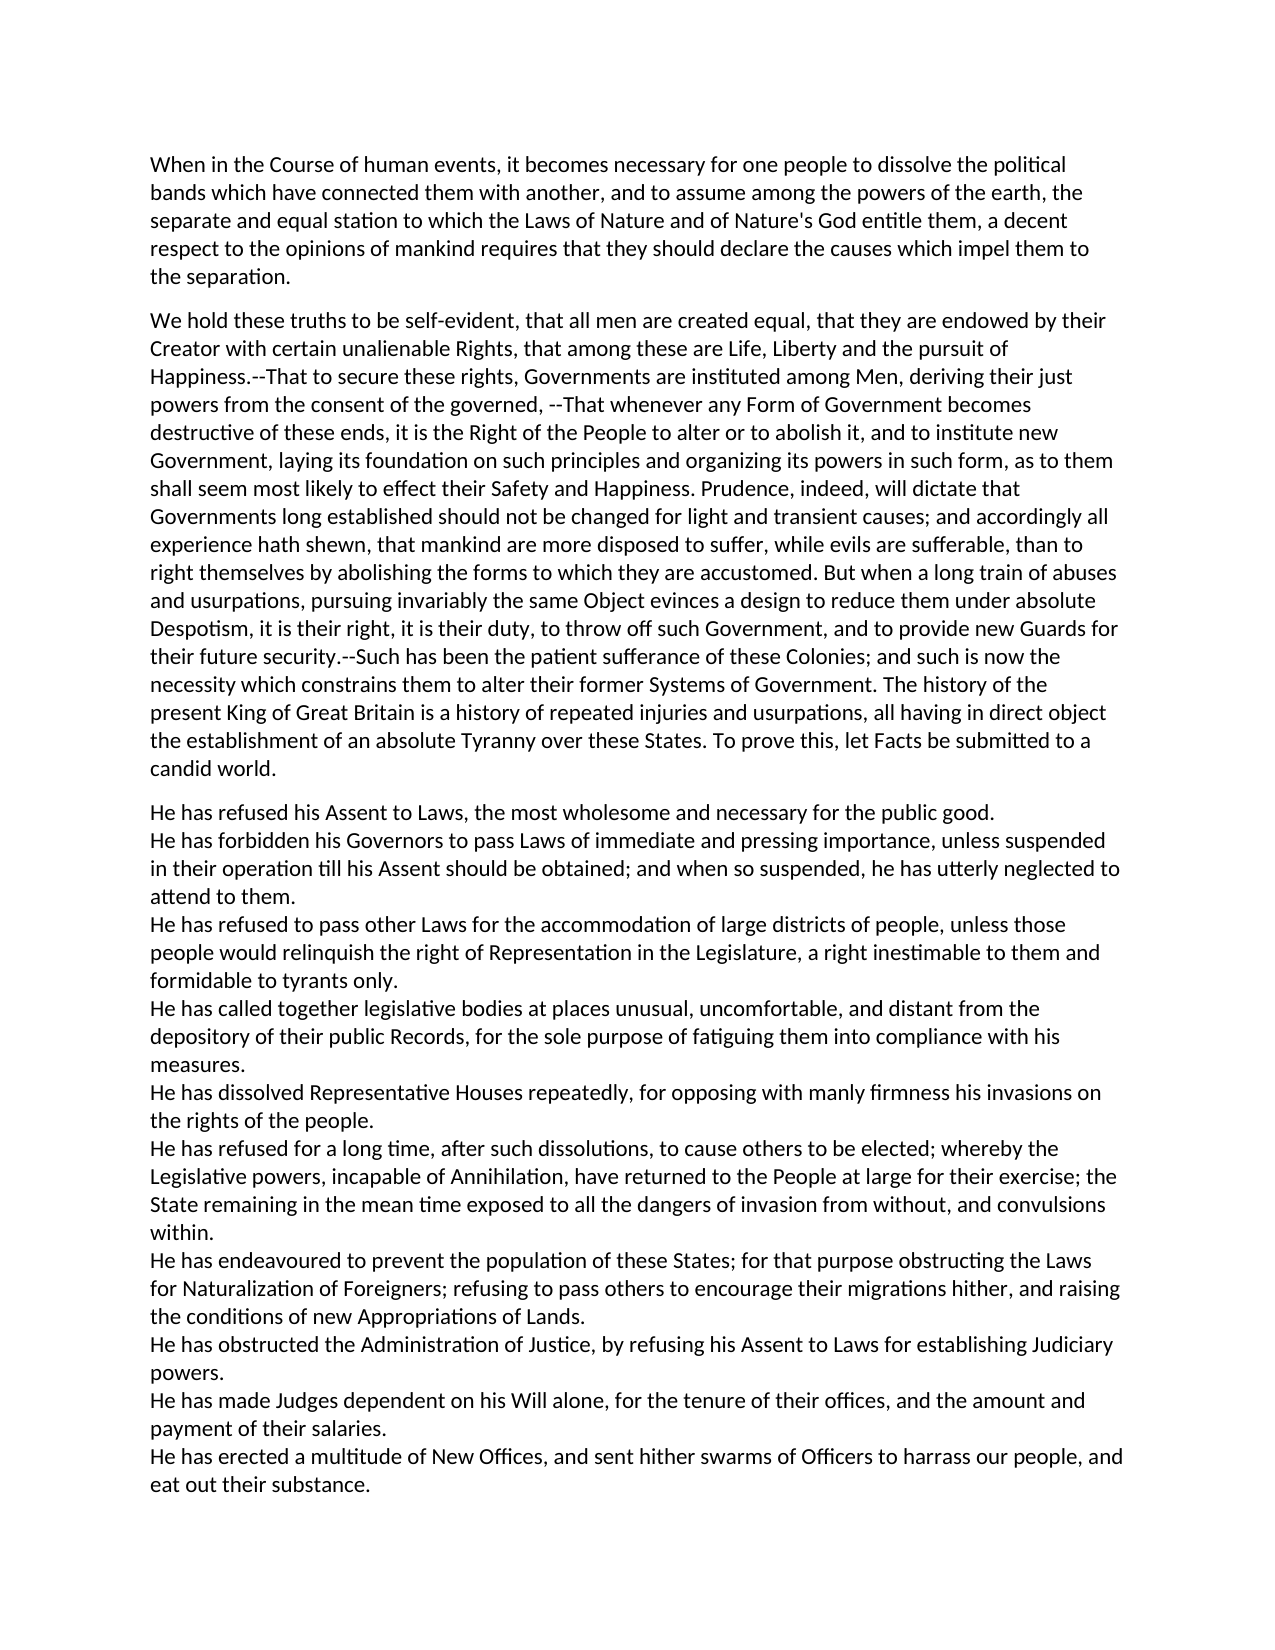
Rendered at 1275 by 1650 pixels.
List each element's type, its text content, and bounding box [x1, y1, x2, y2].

text We hold these truths to be self-evident, that all men are created equal, that they are endowed by their Creator with certain unalienable Rights, that among these are Life, Liberty and the pursuit of Happiness.--That to secure these rights, Governments are instituted among Men, deriving their just powers from the consent of the governed, --That whenever any Form of Government becomes destructive of these ends, it is the Right of the People to alter or to abolish it, and to institute new Government, laying its foundation on such principles and organizing its powers in such form, as to them shall seem most likely to effect their Safety and Happiness. Prudence, indeed, will dictate that Governments long established should not be changed for light and transient causes; and accordingly all experience hath shewn, that mankind are more disposed to suffer, while evils are sufferable, than to right themselves by abolishing the forms to which they are accustomed. But when a long train of abuses and usurpations, pursuing invariably the same Object evinces a design to reduce them under absolute Despotism, it is their right, it is their duty, to throw off such Government, and to provide new Guards for their future security.--Such has been the patient sufferance of these Colonies; and such is now the necessity which constrains them to alter their former Systems of Government. The history of the present King of Great Britain is a history of repeated injuries and usurpations, all having in direct object the establishment of an absolute Tyranny over these States. To prove this, let Facts be submitted to a candid world. [150, 306, 1125, 782]
text When in the Course of human events, it becomes necessary for one people to dissolve the political bands which have connected them with another, and to assume among the powers of the earth, the separate and equal station to which the Laws of Nature and of Nature's God entitle them, a decent respect to the opinions of mankind requires that they should declare the causes which impel them to the separation. [150, 150, 1125, 290]
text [150, 798, 1125, 1498]
